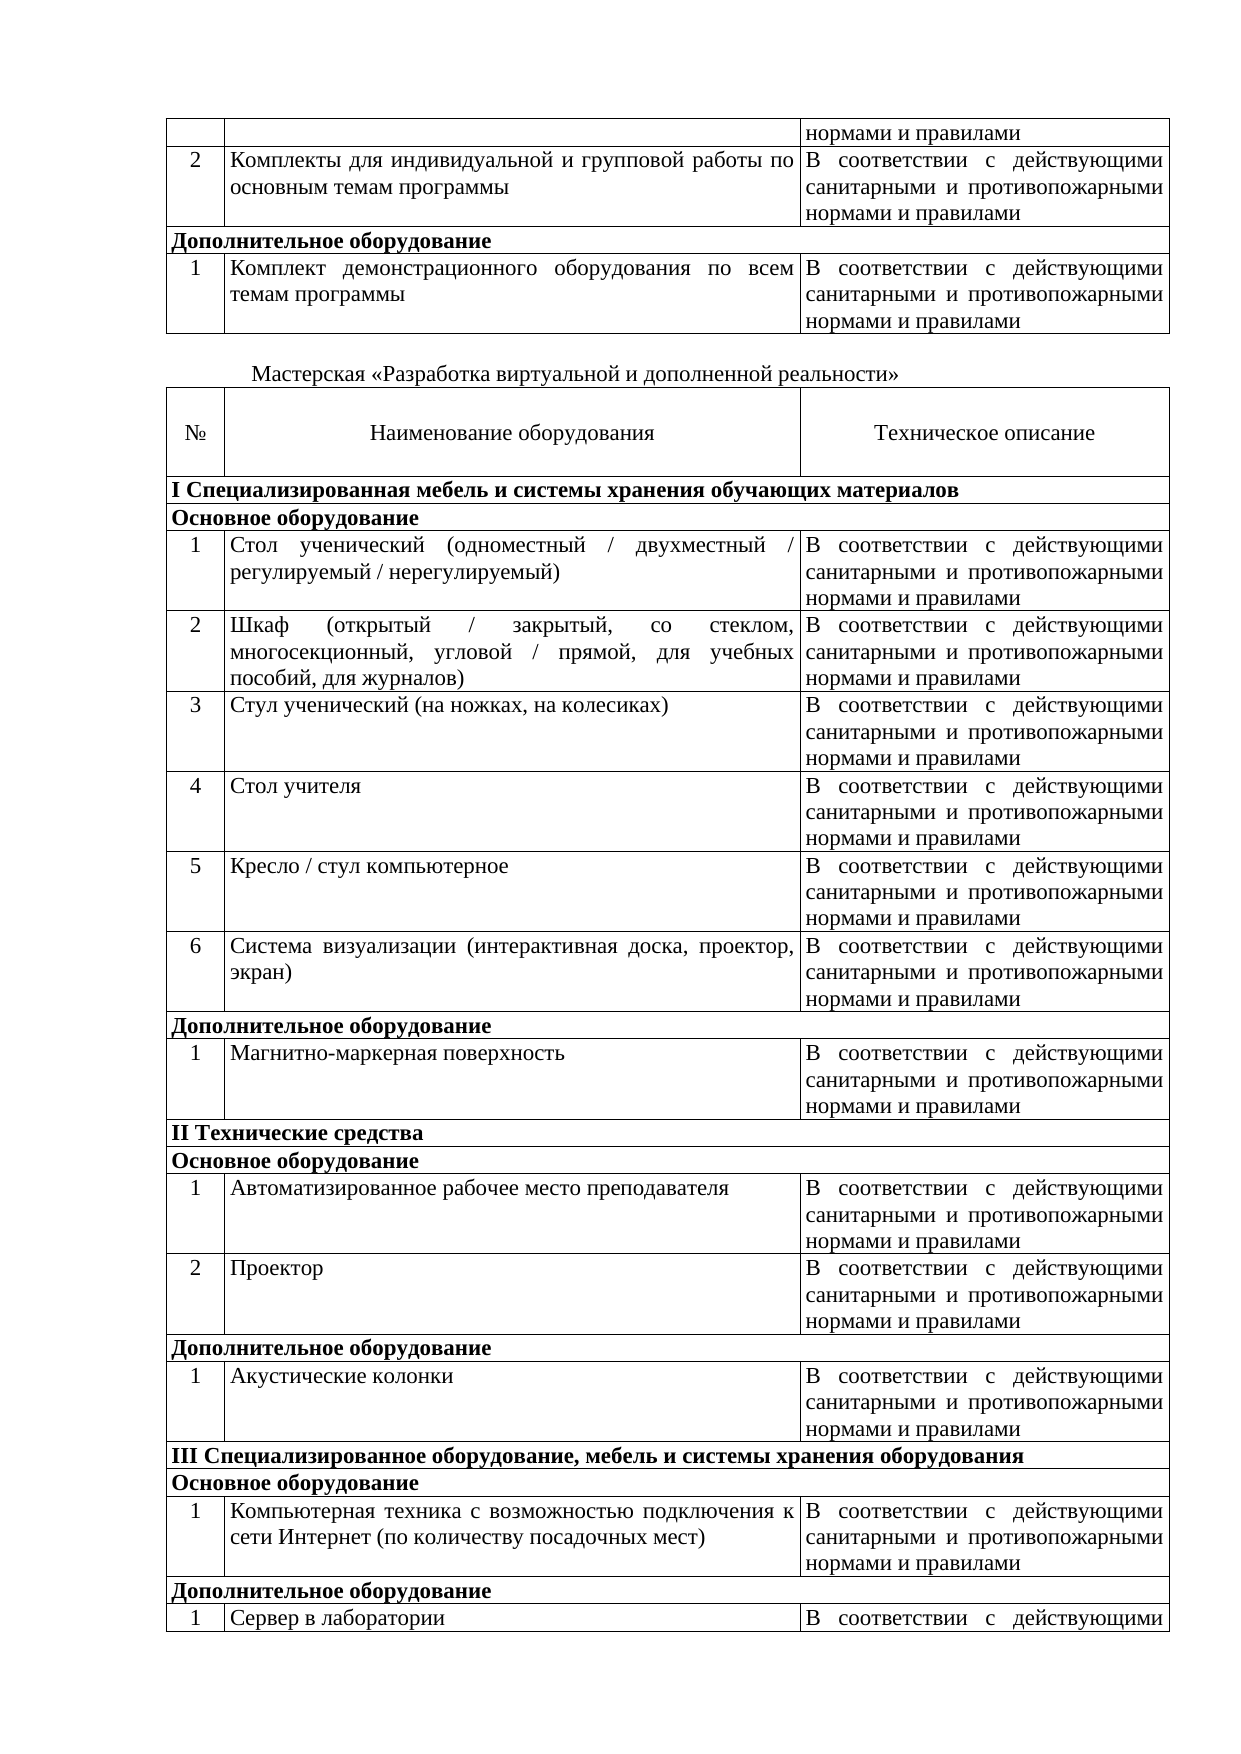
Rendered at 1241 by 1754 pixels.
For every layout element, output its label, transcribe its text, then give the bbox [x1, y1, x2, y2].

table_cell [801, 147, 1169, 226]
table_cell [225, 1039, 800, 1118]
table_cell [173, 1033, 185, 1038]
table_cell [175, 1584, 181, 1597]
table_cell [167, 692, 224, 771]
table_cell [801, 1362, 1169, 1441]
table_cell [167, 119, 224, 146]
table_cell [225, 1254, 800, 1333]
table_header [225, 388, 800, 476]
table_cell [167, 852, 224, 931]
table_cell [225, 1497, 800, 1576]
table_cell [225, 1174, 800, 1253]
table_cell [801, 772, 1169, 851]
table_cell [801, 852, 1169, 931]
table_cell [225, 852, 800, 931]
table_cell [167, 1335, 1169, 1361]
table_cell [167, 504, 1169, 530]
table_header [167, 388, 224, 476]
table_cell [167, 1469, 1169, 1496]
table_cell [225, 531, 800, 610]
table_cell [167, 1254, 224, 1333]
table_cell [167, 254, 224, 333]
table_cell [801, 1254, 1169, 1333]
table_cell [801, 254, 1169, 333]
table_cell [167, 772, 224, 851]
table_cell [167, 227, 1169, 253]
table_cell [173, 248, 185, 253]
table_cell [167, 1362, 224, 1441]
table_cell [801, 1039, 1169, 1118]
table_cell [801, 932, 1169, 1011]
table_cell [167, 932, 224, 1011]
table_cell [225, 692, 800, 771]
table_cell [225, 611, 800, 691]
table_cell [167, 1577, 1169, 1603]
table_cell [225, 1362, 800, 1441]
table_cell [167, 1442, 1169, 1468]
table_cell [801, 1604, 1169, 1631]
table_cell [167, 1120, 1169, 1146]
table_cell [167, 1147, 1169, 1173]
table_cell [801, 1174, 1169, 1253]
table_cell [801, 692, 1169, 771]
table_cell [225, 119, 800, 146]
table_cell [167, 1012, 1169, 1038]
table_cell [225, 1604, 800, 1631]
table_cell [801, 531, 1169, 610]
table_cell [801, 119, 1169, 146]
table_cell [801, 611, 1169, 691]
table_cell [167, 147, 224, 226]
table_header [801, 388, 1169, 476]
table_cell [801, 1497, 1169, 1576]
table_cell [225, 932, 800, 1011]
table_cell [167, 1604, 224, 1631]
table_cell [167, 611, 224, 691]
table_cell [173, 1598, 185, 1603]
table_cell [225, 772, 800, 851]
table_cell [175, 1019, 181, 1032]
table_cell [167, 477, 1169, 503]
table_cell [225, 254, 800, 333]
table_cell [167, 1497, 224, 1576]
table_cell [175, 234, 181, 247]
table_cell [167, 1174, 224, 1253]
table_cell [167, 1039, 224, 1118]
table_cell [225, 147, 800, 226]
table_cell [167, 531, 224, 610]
text Мастерская «Разработка виртуальной и дополненной реальности» [177, 361, 1152, 387]
